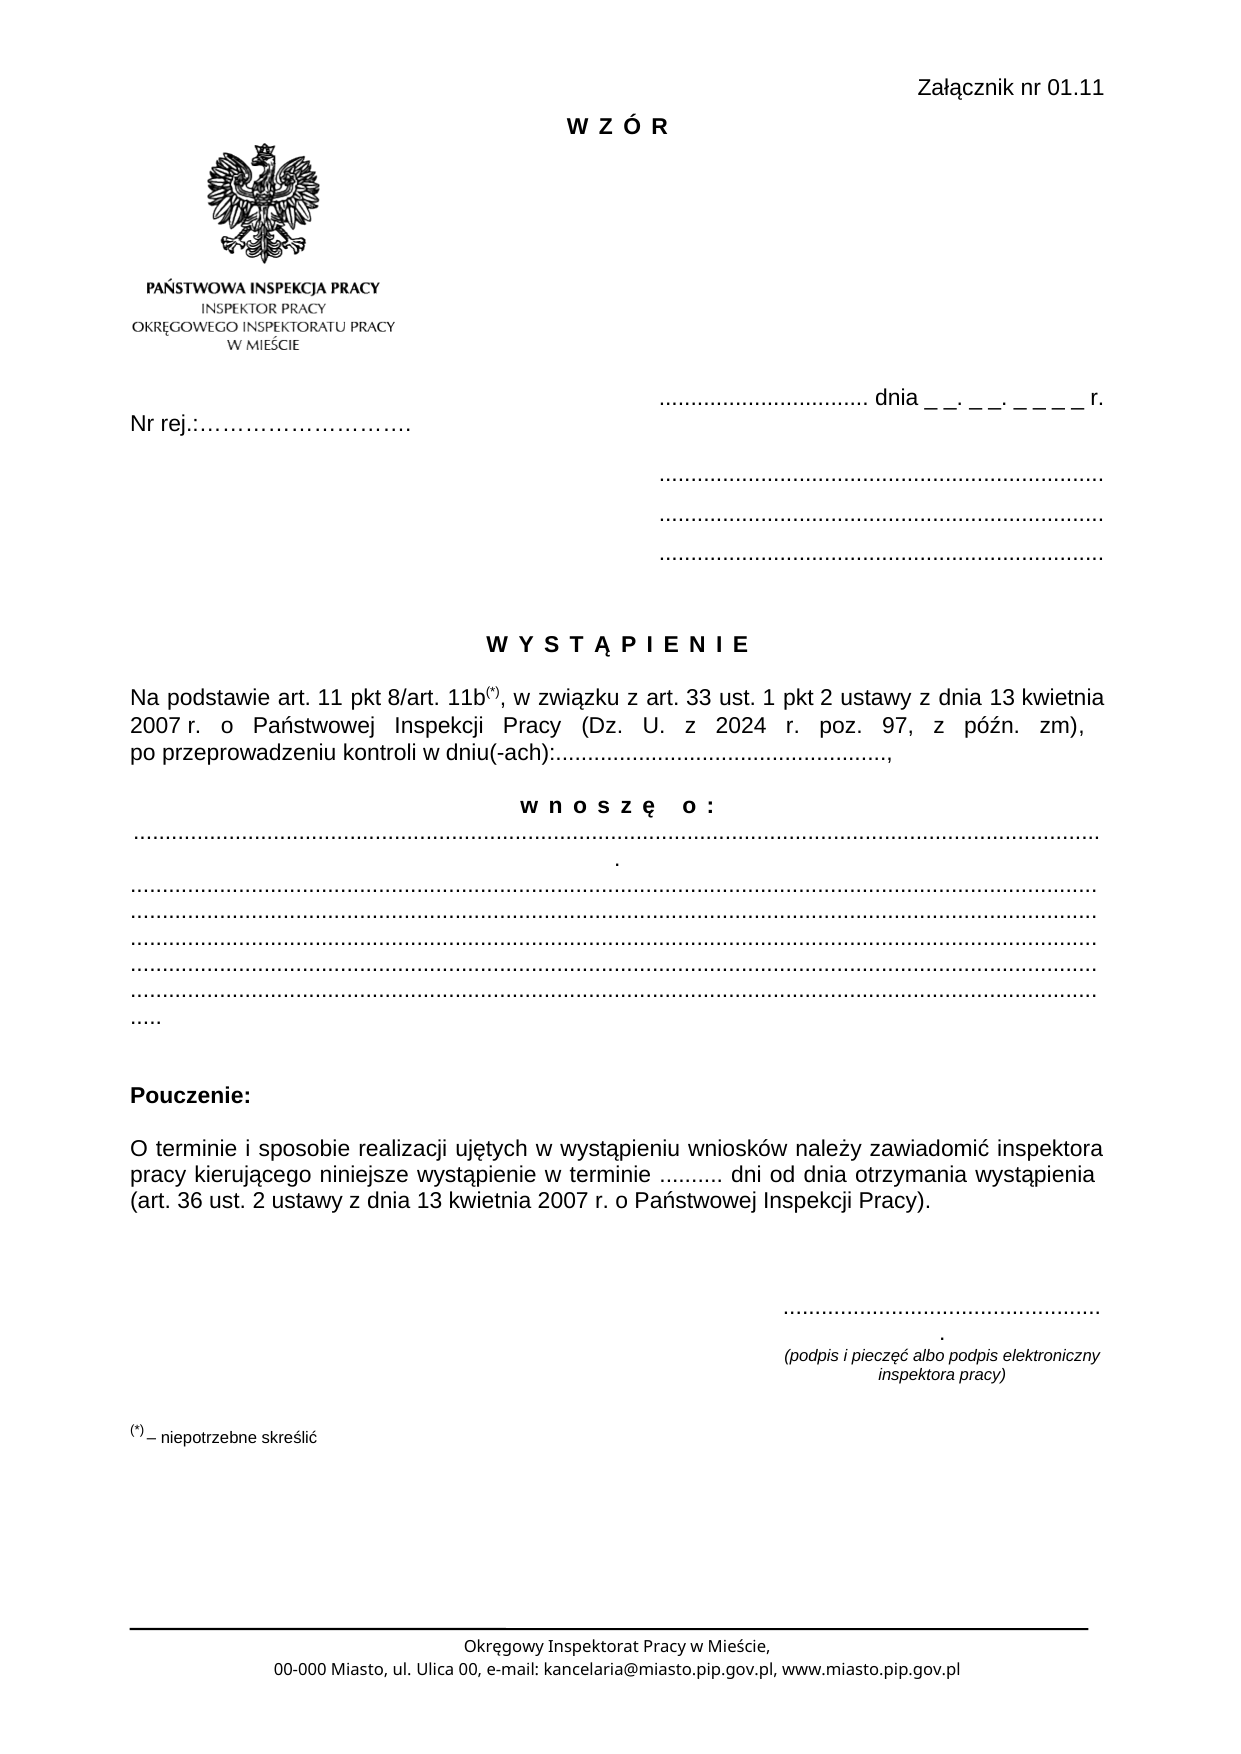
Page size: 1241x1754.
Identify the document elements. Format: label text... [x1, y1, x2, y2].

text ................................. dnia _ _. _ _. _ _ _ _ r. [130, 383, 1104, 410]
text ...................................................................... [130, 500, 1104, 526]
text Pouczenie: [130, 1082, 1104, 1108]
text ...................................................................... [130, 460, 1104, 487]
text ................................................... [779, 1293, 1104, 1345]
text (*) – niepotrzebne skreślić [130, 1422, 1104, 1448]
text ......................................................................................................................................................... [130, 818, 1104, 871]
text O terminie i sposobie realizacji ujętych w wystąpieniu wniosków należy zawiadomić inspektora pracy kierującego niniejsze wystąpienie w terminie .......... dni od dnia otrzymania wystąpienia (art. 36 ust. 2 ustawy z dnia 13 kwietnia 2007 r. o Państwowej Inspekcji Pracy). [130, 1134, 1104, 1214]
text wnoszę o: [130, 792, 1104, 818]
text Na podstawie art. 11 pkt 8/art. 11b(*), w związku z art. 33 ust. 1 pkt 2 ustawy z dnia 13 kwietnia 2007 r. o Państwowej Inspekcji Pracy (Dz. U. z 2024 r. poz. 97, z późn. zm), po przeprowadzeniu kontroli w dniu(-ach):...................................................., [130, 684, 1104, 766]
picture [129, 139, 398, 358]
text ............................................................................................................................................................................................................................................................................................................................................................................................................................................................................................................................................................................................................................................................................................................................................................................................. [130, 871, 1104, 1029]
text (podpis i pieczęć albo podpis elektroniczny inspektora pracy) [779, 1345, 1104, 1384]
text ...................................................................... [130, 539, 1104, 566]
text WYSTĄPIENIE [130, 631, 1104, 658]
text Nr rej.:………………………. [130, 410, 1104, 436]
